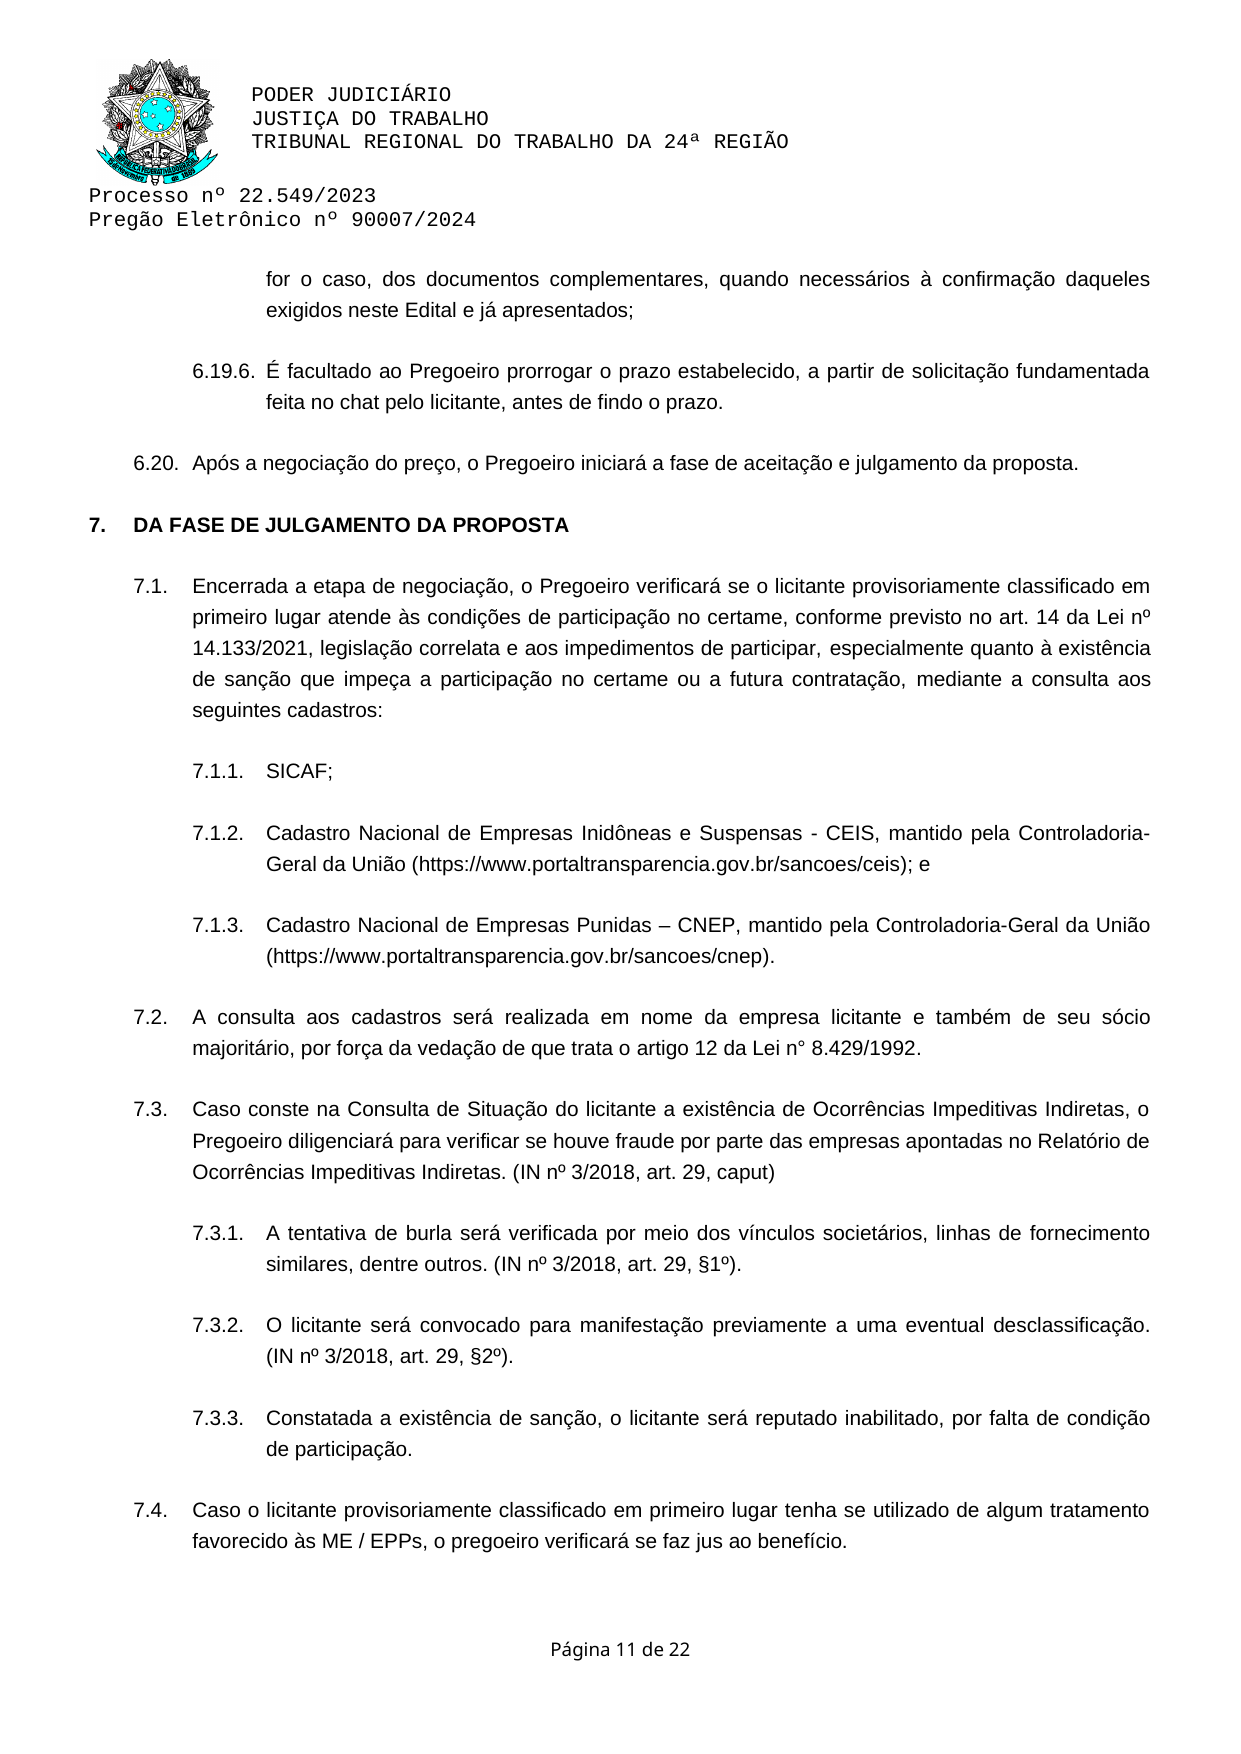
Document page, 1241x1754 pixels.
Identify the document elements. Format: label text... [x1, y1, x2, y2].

text Caso conste na Consulta de Situação do licitante a existência de Ocorrências Impeditivas Indiretas, o Pregoeiro diligenciará para verificar se houve fraude por parte das empresas apontadas no Relatório de Ocorrências Impeditivas Indiretas. (IN nº 3/2018, art. 29, caput) [133, 1097, 1152, 1183]
text DA FASE DE JULGAMENTO DA PROPOSTA [89, 512, 1152, 536]
text Caso o licitante provisoriamente classificado em primeiro lugar tenha se utilizado de algum tratamento favorecido às ME / EPPs, o pregoeiro verificará se faz jus ao benefício. [133, 1498, 1152, 1553]
list O licitante será convocado para manifestação previamente a uma eventual desclassificação. (IN nº 3/2018, art. 29, §2º). [192, 1313, 1152, 1368]
text Após a negociação do preço, o Pregoeiro iniciará a fase de aceitação e julgamento da proposta. [133, 451, 1152, 475]
list Constatada a existência de sanção, o licitante será reputado inabilitado, por falta de condição de participação. [192, 1405, 1152, 1460]
picture [96, 59, 220, 186]
text Encerrada a etapa de negociação, o Pregoeiro verificará se o licitante provisoriamente classificado em primeiro lugar atende às condições de participação no certame, conforme previsto no art. 14 da Lei nº 14.133/2021, legislação correlata e aos impedimentos de participar, especialmente quanto à existência de sanção que impeça a participação no certame ou a futura contratação, mediante a consulta aos seguintes cadastros: [133, 573, 1152, 722]
list Cadastro Nacional de Empresas Punidas – CNEP, mantido pela Controladoria-Geral da União (https://www.portaltransparencia.gov.br/sancoes/cnep). [192, 913, 1152, 968]
text A consulta aos cadastros será realizada em nome da empresa licitante e também de seu sócio majoritário, por força da vedação de que trata o artigo 12 da Lei n° 8.429/1992. [133, 1005, 1152, 1060]
list Cadastro Nacional de Empresas Inidôneas e Suspensas - CEIS, mantido pela Controladoria-Geral da União (https://www.portaltransparencia.gov.br/sancoes/ceis); e [192, 820, 1152, 876]
list SICAF; [192, 759, 1152, 783]
list É facultado ao Pregoeiro prorrogar o prazo estabelecido, a partir de solicitação fundamentada feita no chat pelo licitante, antes de findo o prazo. [192, 359, 1152, 414]
list A tentativa de burla será verificada por meio dos vínculos societários, linhas de fornecimento similares, dentre outros. (IN nº 3/2018, art. 29, §1º). [192, 1221, 1152, 1276]
